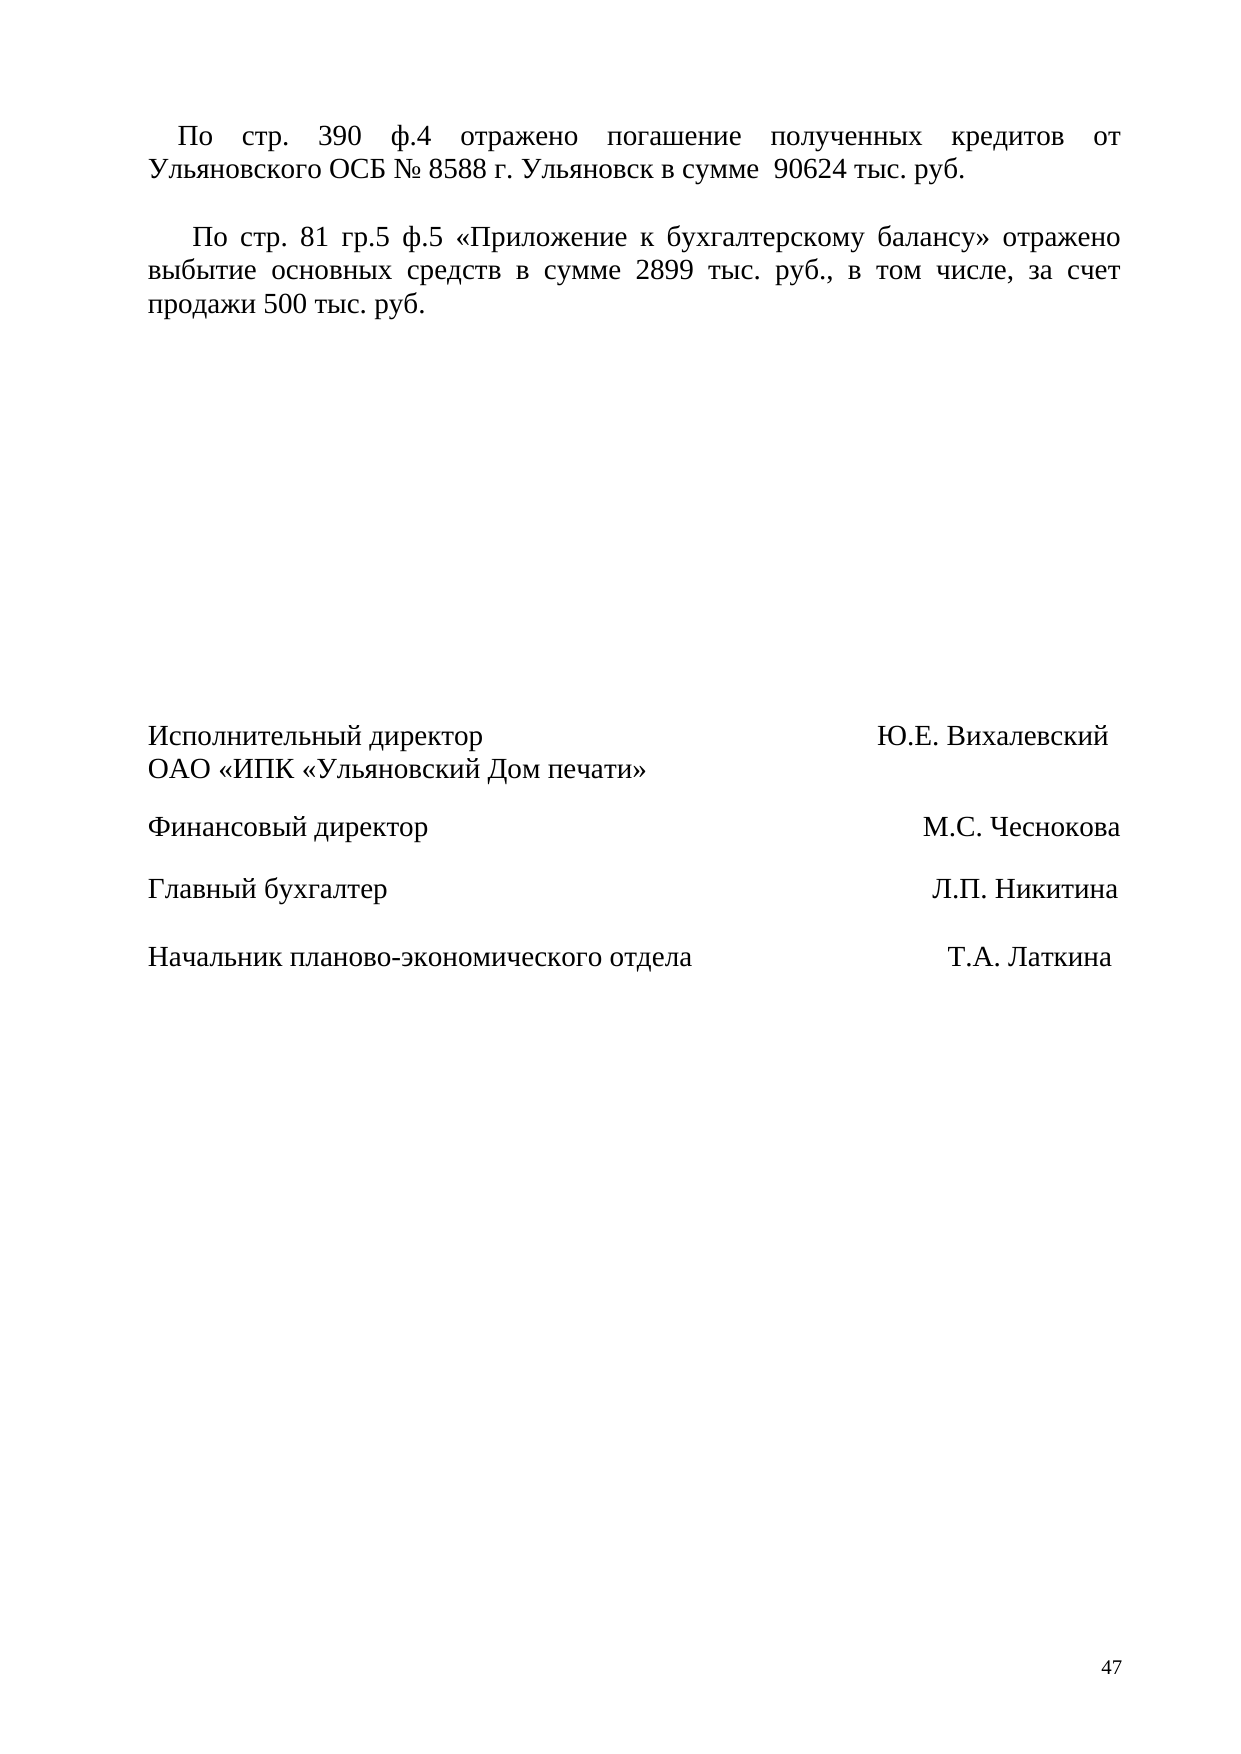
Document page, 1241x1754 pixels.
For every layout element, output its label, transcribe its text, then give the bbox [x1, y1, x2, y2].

subtitle Финансовый директор М.С. Чеснокова [148, 809, 1122, 843]
text ОАО «ИПК «Ульяновский Дом печати» [148, 752, 1122, 785]
subtitle Начальник планово-экономического отдела Т.А. Латкина [148, 939, 1122, 972]
subtitle Исполнительный директор Ю.Е. Вихалевский [148, 718, 1122, 752]
text По стр. 81 гр.5 ф.5 «Приложение к бухгалтерскому балансу» отражено выбытие основных средств в сумме 2899 тыс. руб., в том числе, за счет продажи 500 тыс. руб. [148, 219, 1122, 319]
text По стр. 390 ф.4 отражено погашение полученных кредитов от Ульяновского ОСБ № . Ульяновск в сумме 90624 тыс. руб. [148, 118, 1122, 185]
subtitle Главный бухгалтер Л.П. Никитина [148, 872, 1122, 905]
